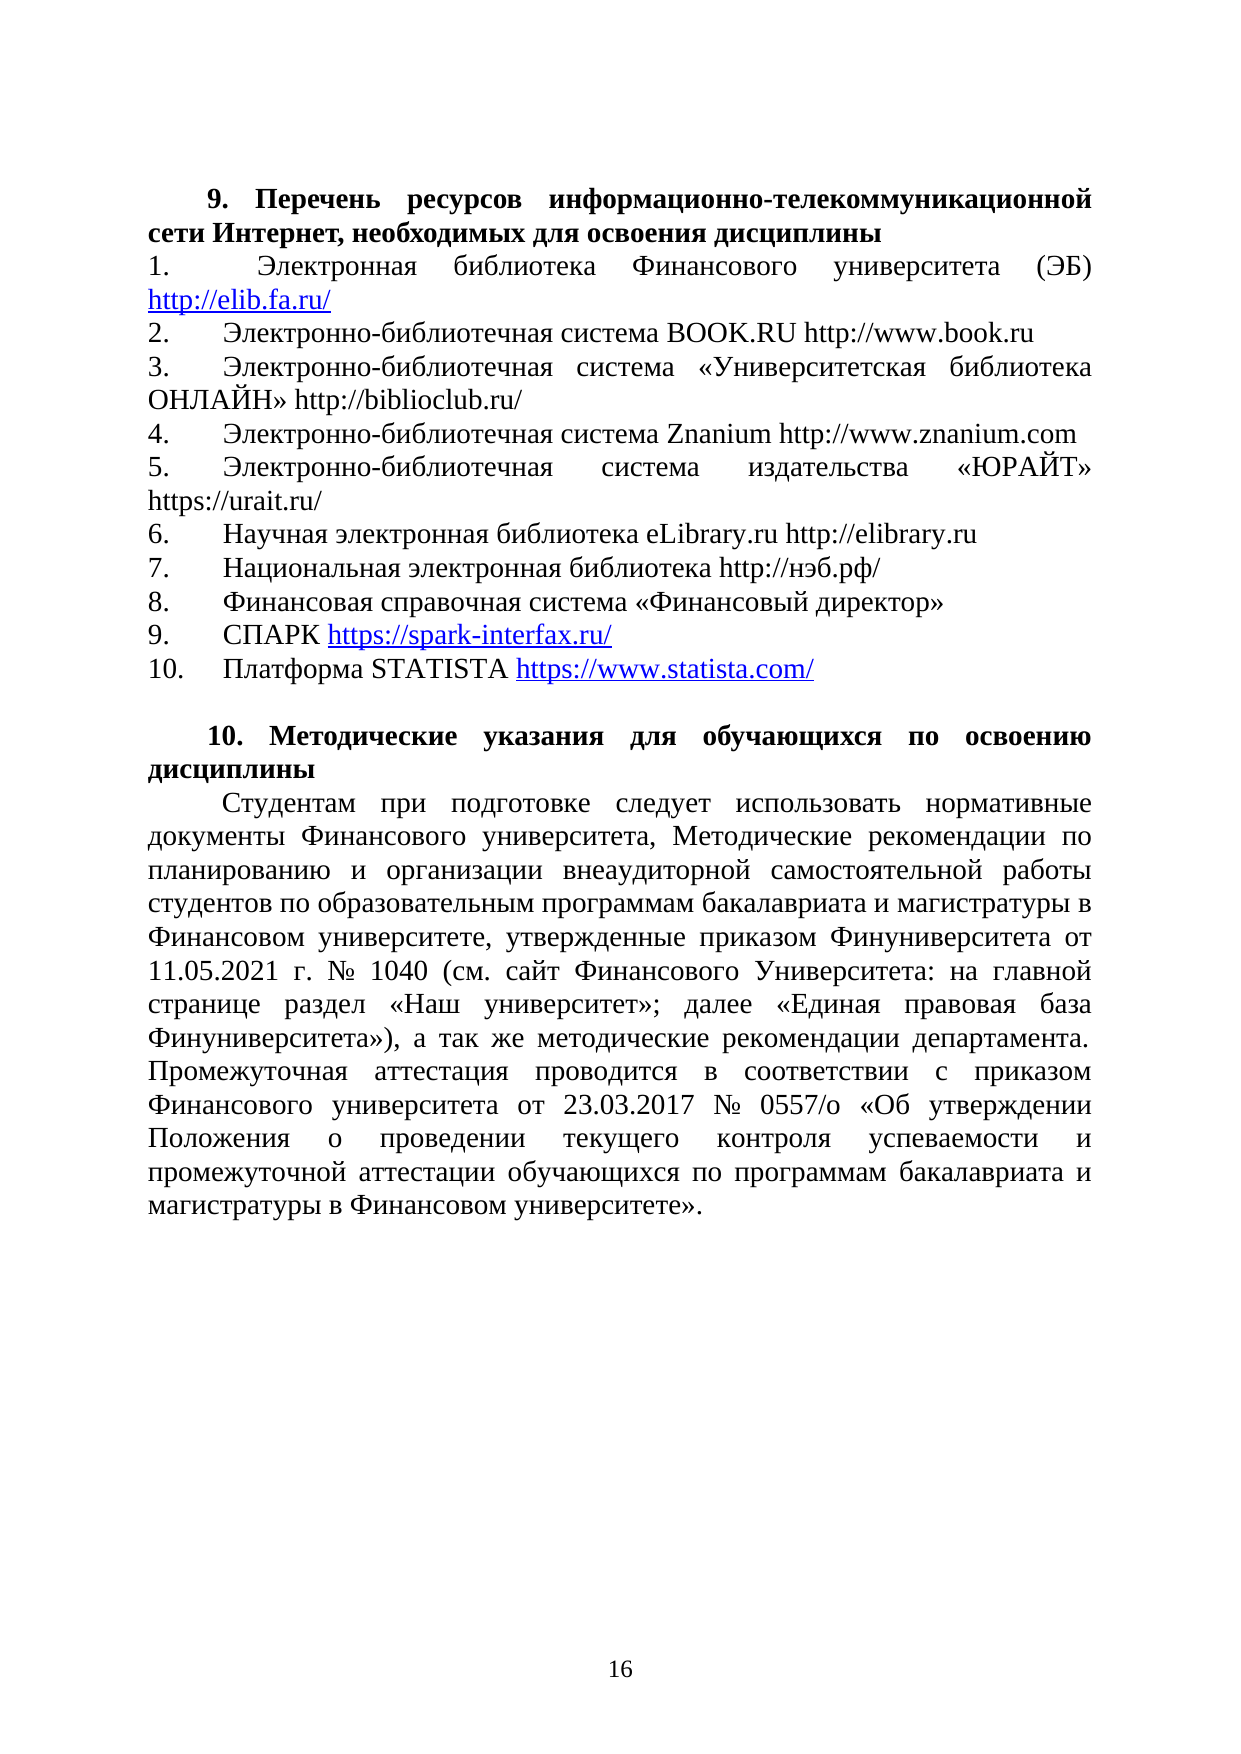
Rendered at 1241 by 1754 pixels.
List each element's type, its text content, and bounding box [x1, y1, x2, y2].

list Национальная электронная библиотека http://нэб.рф/ [148, 550, 1092, 584]
text 10. Методические указания для обучающихся по освоению дисциплины [148, 718, 1092, 785]
list Электронно-библиотечная система «Университетская библиотека ОНЛАЙН» http://biblioclub.ru/ [148, 349, 1092, 416]
list Платформа STATISTA https://www.statista.com/ [148, 651, 1092, 684]
list Финансовая справочная система «Финансовый директор» [148, 584, 1092, 617]
list Электронно-библиотечная система Znanium http://www.znanium.com [148, 416, 1092, 449]
list СПАРК https://spark-interfax.ru/ [148, 617, 1092, 651]
list Электронно-библиотечная система издательства «ЮРАЙТ» https://urait.ru/ [148, 449, 1092, 517]
list Электронная библиотека Финансового университета (ЭБ) http://elib.fa.ru/ [148, 248, 1092, 315]
text Студентам при подготовке следует использовать нормативные документы Финансового университета, Методические рекомендации по планированию и организации внеаудиторной самостоятельной работы студентов по образовательным программам бакалавриата и магистратуры в Финансовом университете, утвержденные приказом Финуниверситета от 11.05.2021 г. № 1040 (см. сайт Финансового Университета: на главной странице раздел «Наш университет»; далее «Единая правовая база Финуниверситета»), а так же методические рекомендации департамента. Промежуточная аттестация проводится в соответствии с приказом Финансового университета от 23.03.2017 № 0557/о «Об утверждении Положения о проведении текущего контроля успеваемости и промежуточной аттестации обучающихся по программам бакалавриата и магистратуры в Финансовом университете». [148, 785, 1092, 1221]
text 9. Перечень ресурсов информационно-телекоммуникационной сети Интернет, необходимых для освоения дисциплины [148, 181, 1092, 248]
list Электронно-библиотечная система BOOK.RU http://www.book.ru [148, 315, 1092, 349]
list Научная электронная библиотека eLibrary.ru http://elibrary.ru [148, 517, 1092, 550]
